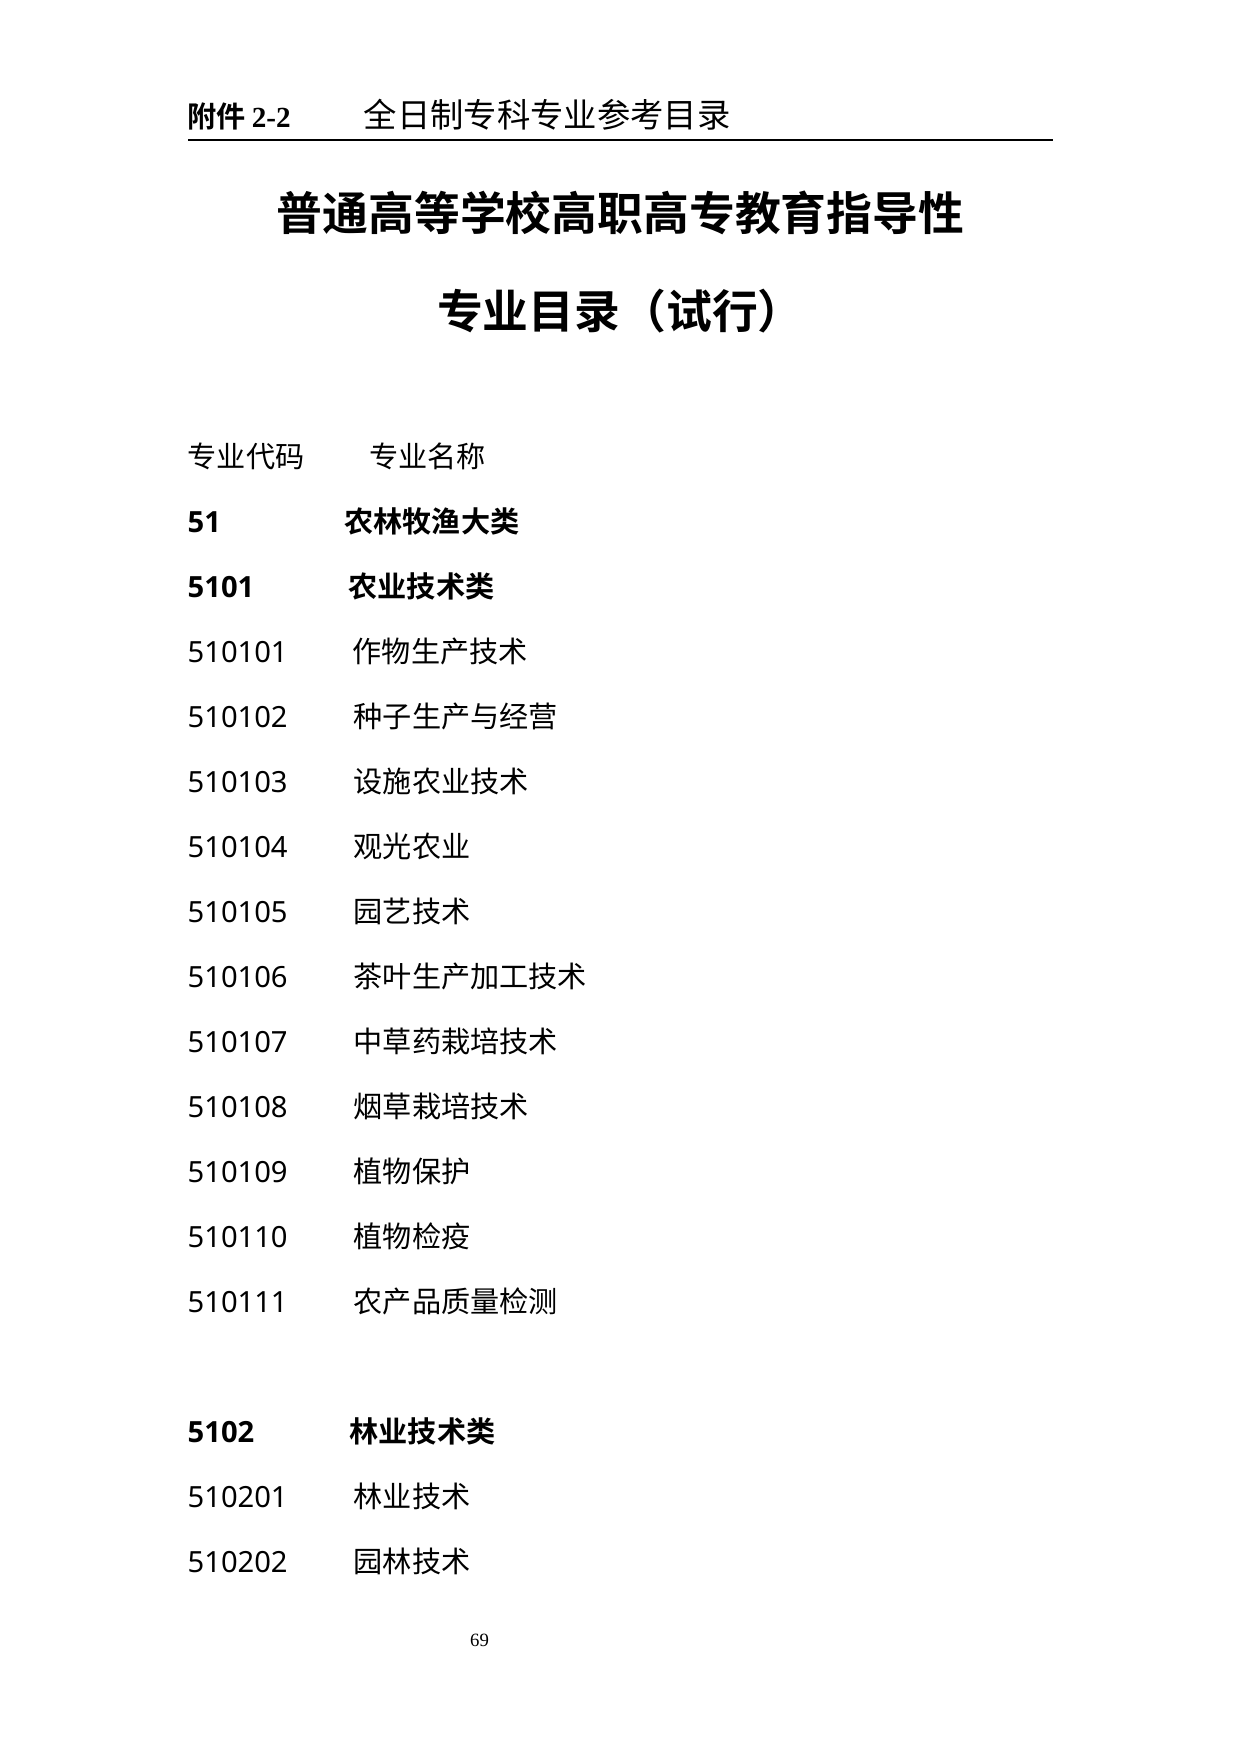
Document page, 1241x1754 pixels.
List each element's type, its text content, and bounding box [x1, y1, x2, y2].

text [187, 422, 1053, 1592]
text 专业目录（试行） [187, 259, 1053, 357]
text 普通高等学校高职高专教育指导性 [187, 162, 1053, 259]
